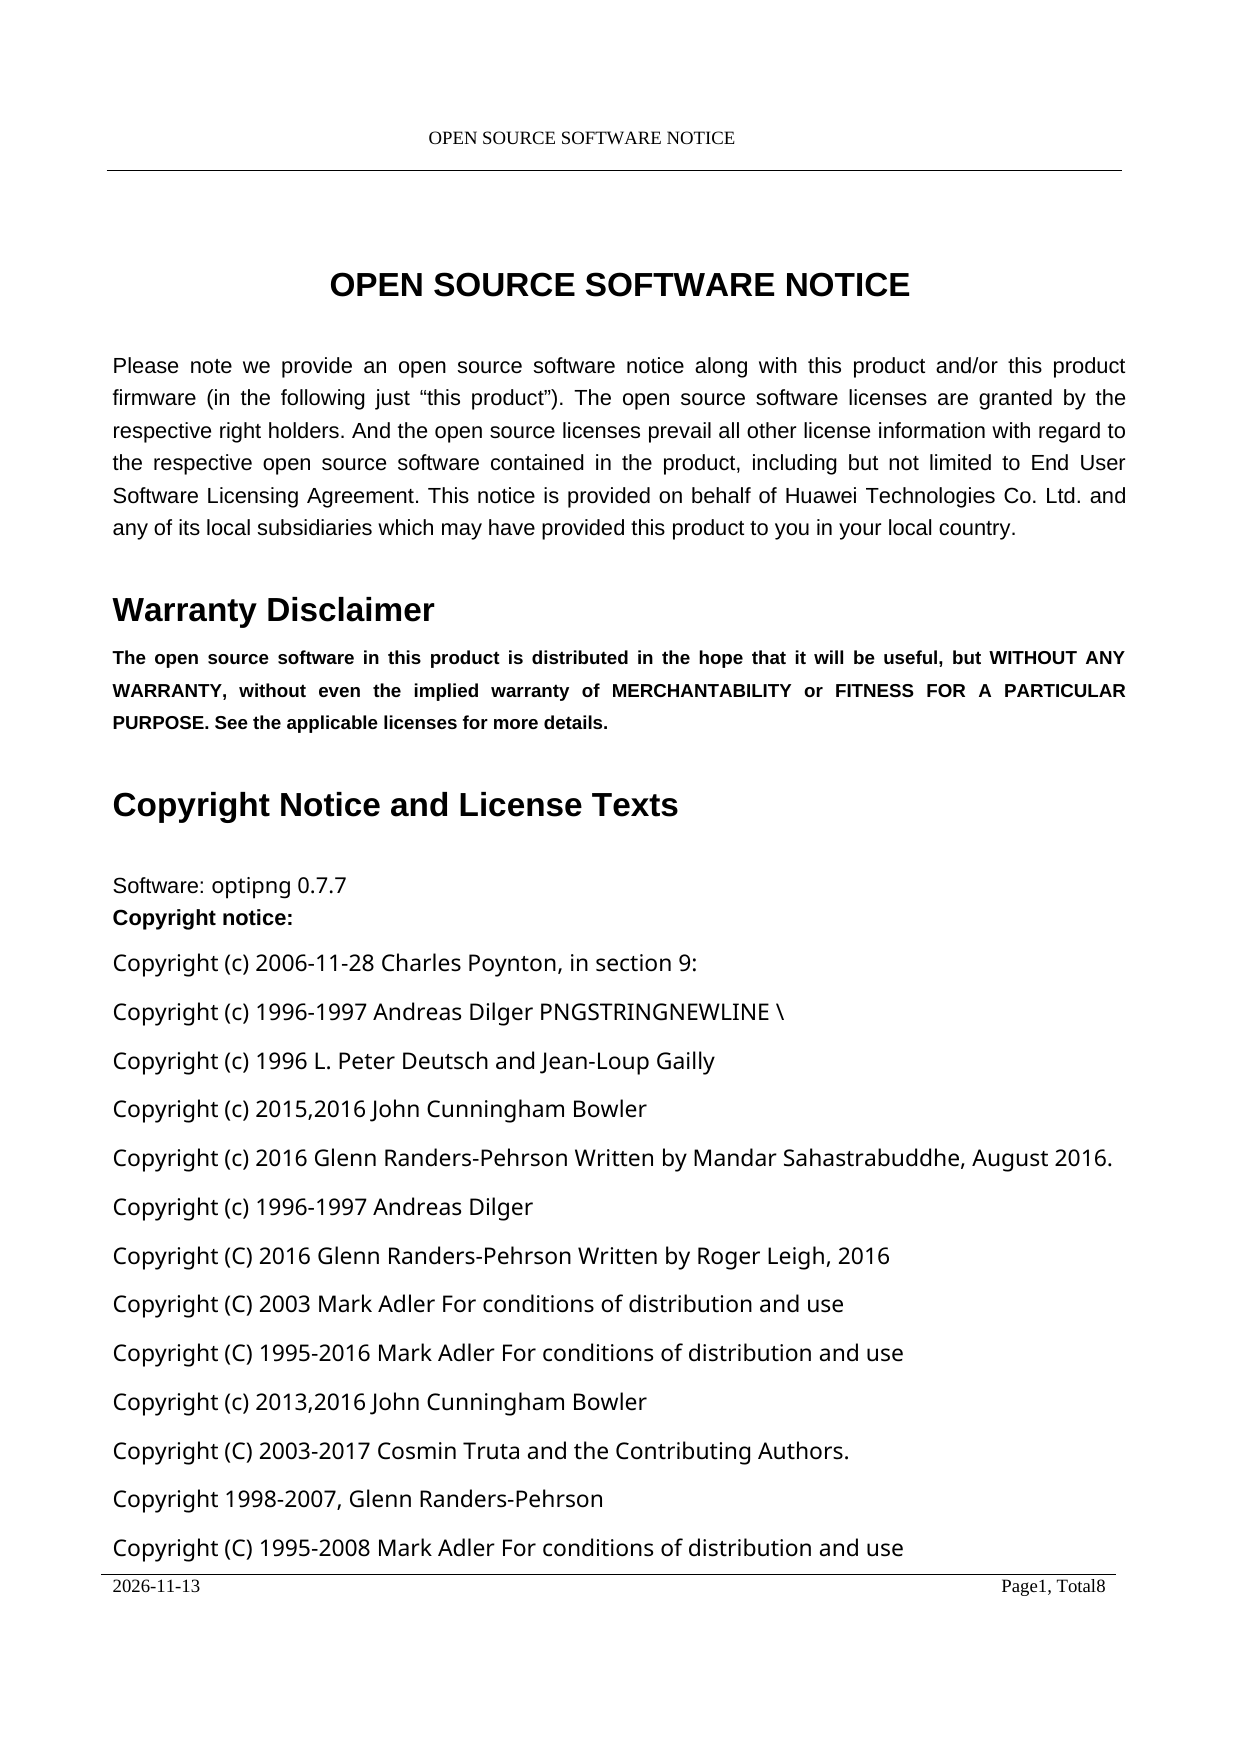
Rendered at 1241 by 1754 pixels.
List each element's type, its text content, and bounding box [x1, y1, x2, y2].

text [112, 947, 1128, 1564]
text Copyright notice: [112, 901, 1128, 934]
text Warranty Disclaimer [112, 576, 1128, 641]
text Please note we provide an open source software notice along with this product and/or this product firmware (in the following just “this product”). The open source software licenses are granted by the respective right holders. And the open source licenses prevail all other license information with regard to the respective open source software contained in the product, including but not limited to End User Software Licensing Agreement. This notice is provided on behalf of Huawei Technologies Co. Ltd. and any of its local subsidiaries which may have provided this product to you in your local country. [112, 349, 1128, 544]
text OPEN SOURCE SOFTWARE NOTICE [112, 251, 1128, 316]
text Software: optipng 0.7.7 [112, 869, 1128, 901]
text Copyright Notice and License Texts [112, 771, 1128, 836]
text The open source software in this product is distributed in the hope that it will be useful, but WITHOUT ANY WARRANTY, without even the implied warranty of MERCHANTABILITY or FITNESS FOR A PARTICULAR PURPOSE. See the applicable licenses for more details. [112, 641, 1128, 739]
